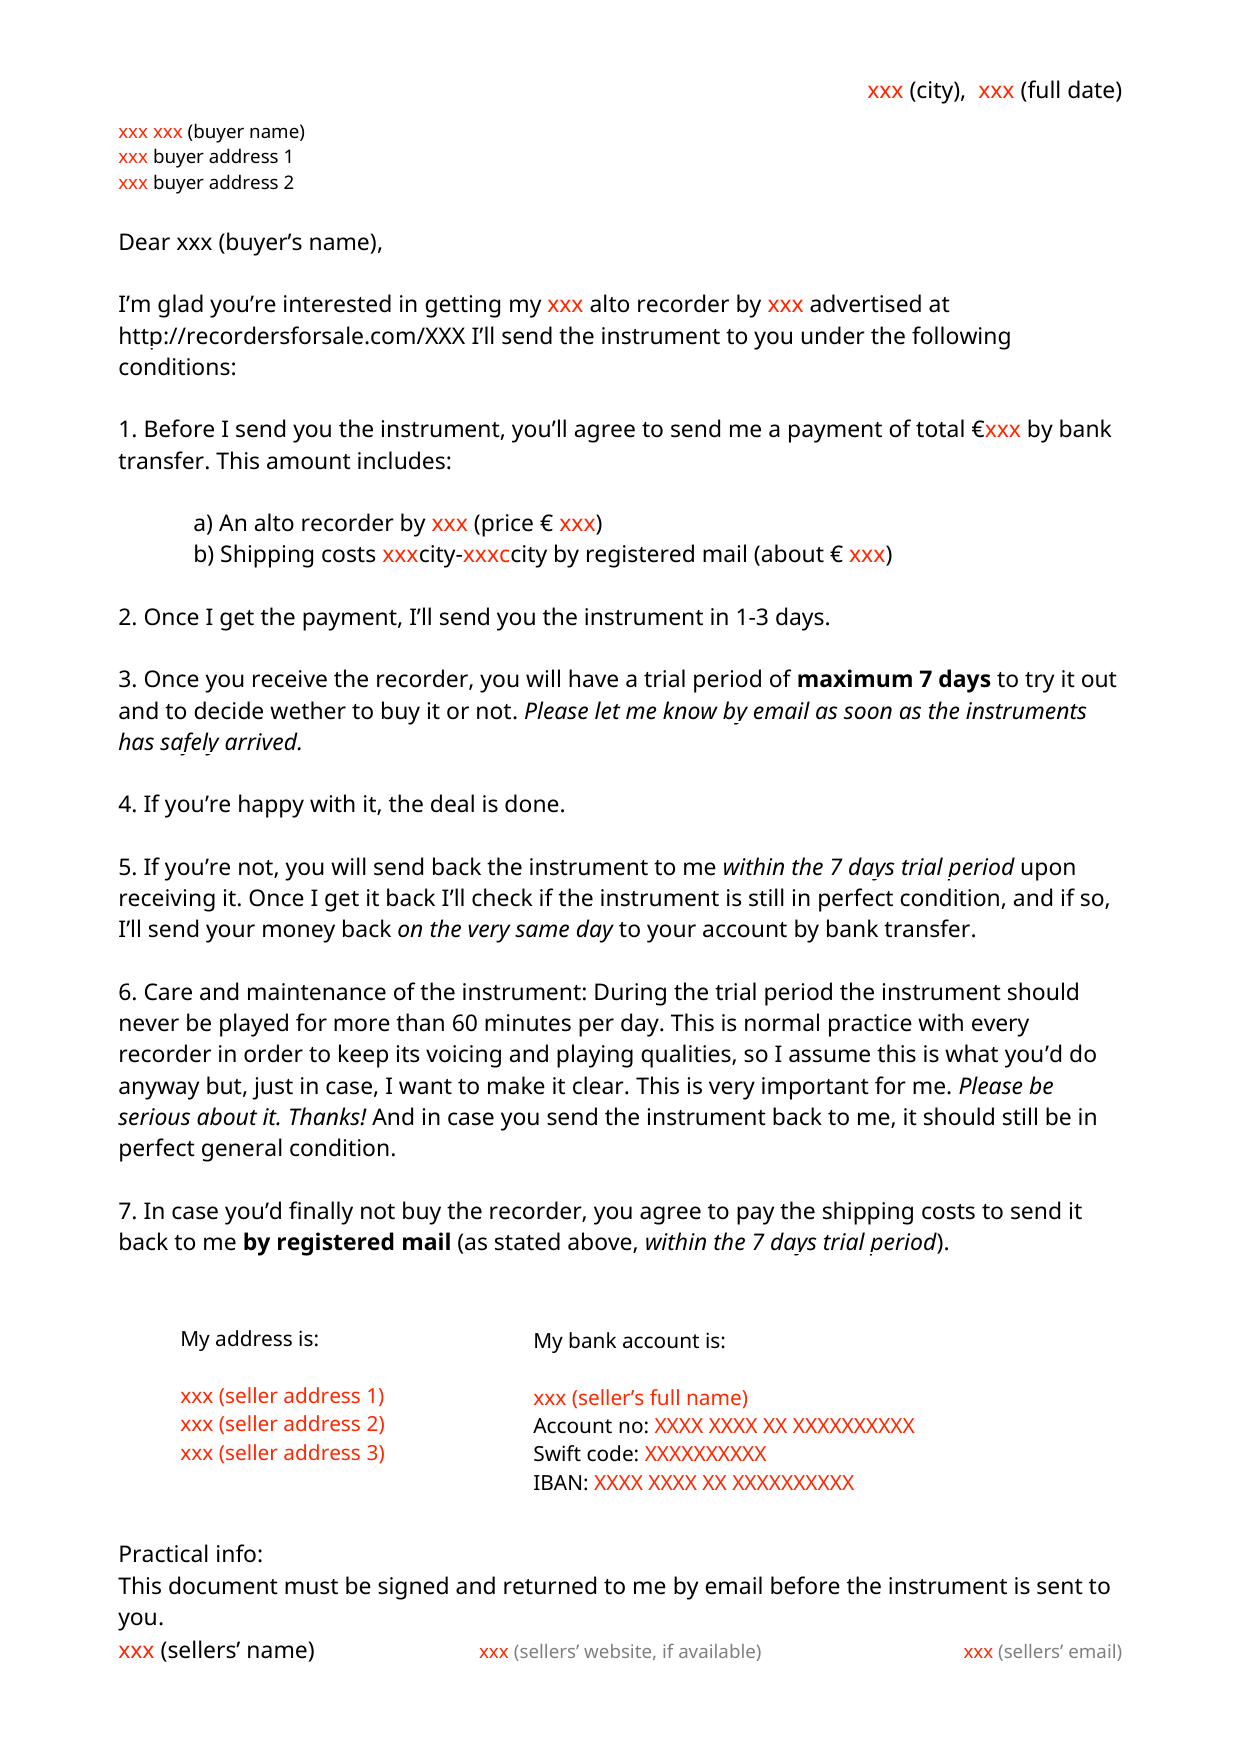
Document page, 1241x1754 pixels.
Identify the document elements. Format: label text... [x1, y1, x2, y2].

text xxx buyer address 1 [118, 144, 1122, 169]
text b) Shipping costs xxxcity-xxxccity by registered mail (about € xxx) [193, 538, 1122, 570]
text 1. Before I send you the instrument, you’ll agree to send me a payment of total €xxx by bank transfer. This amount includes: [118, 413, 1122, 476]
text 5. If you’re not, you will send back the instrument to me within the 7 days trial period upon receiving it. Once I get it back I’ll check if the instrument is still in perfect condition, and if so, I’ll send your money back on the very same day to your account by bank transfer. [118, 851, 1122, 945]
text Practical info: [118, 1288, 1122, 1570]
text xxx buyer address 2 [118, 169, 1122, 195]
text Dear xxx (buyer’s name), [118, 226, 1122, 257]
text 4. If you’re happy with it, the deal is done. [118, 788, 1122, 820]
text This document must be signed and returned to me by email before the instrument is sent to you. [118, 1570, 1122, 1632]
text 2. Once I get the payment, I’ll send you the instrument in 1-3 days. [118, 601, 1122, 632]
text 7. In case you’d finally not buy the recorder, you agree to pay the shipping costs to send it back to me by registered mail (as stated above, within the 7 days trial period). [118, 1195, 1122, 1257]
text xxx xxx (buyer name) [118, 118, 1122, 144]
text 3. Once you receive the recorder, you will have a trial period of maximum 7 days to try it out and to decide wether to buy it or not. Please let me know by email as soon as the instruments has safely arrived. [118, 663, 1122, 757]
text I’m glad you’re interested in getting my xxx alto recorder by xxx advertised at http://recordersforsale.com/XXX I’ll send the instrument to you under the following conditions: [118, 288, 1122, 382]
text a) An alto recorder by xxx (price € xxx) [193, 507, 1122, 538]
text 6. Care and maintenance of the instrument: During the trial period the instrument should never be played for more than 60 minutes per day. This is normal practice with every recorder in order to keep its voicing and playing qualities, so I assume this is what you’d do anyway but, just in case, I want to make it clear. This is very important for me. Please be serious about it. Thanks! And in case you send the instrument back to me, it should still be in perfect general condition. [118, 976, 1122, 1163]
